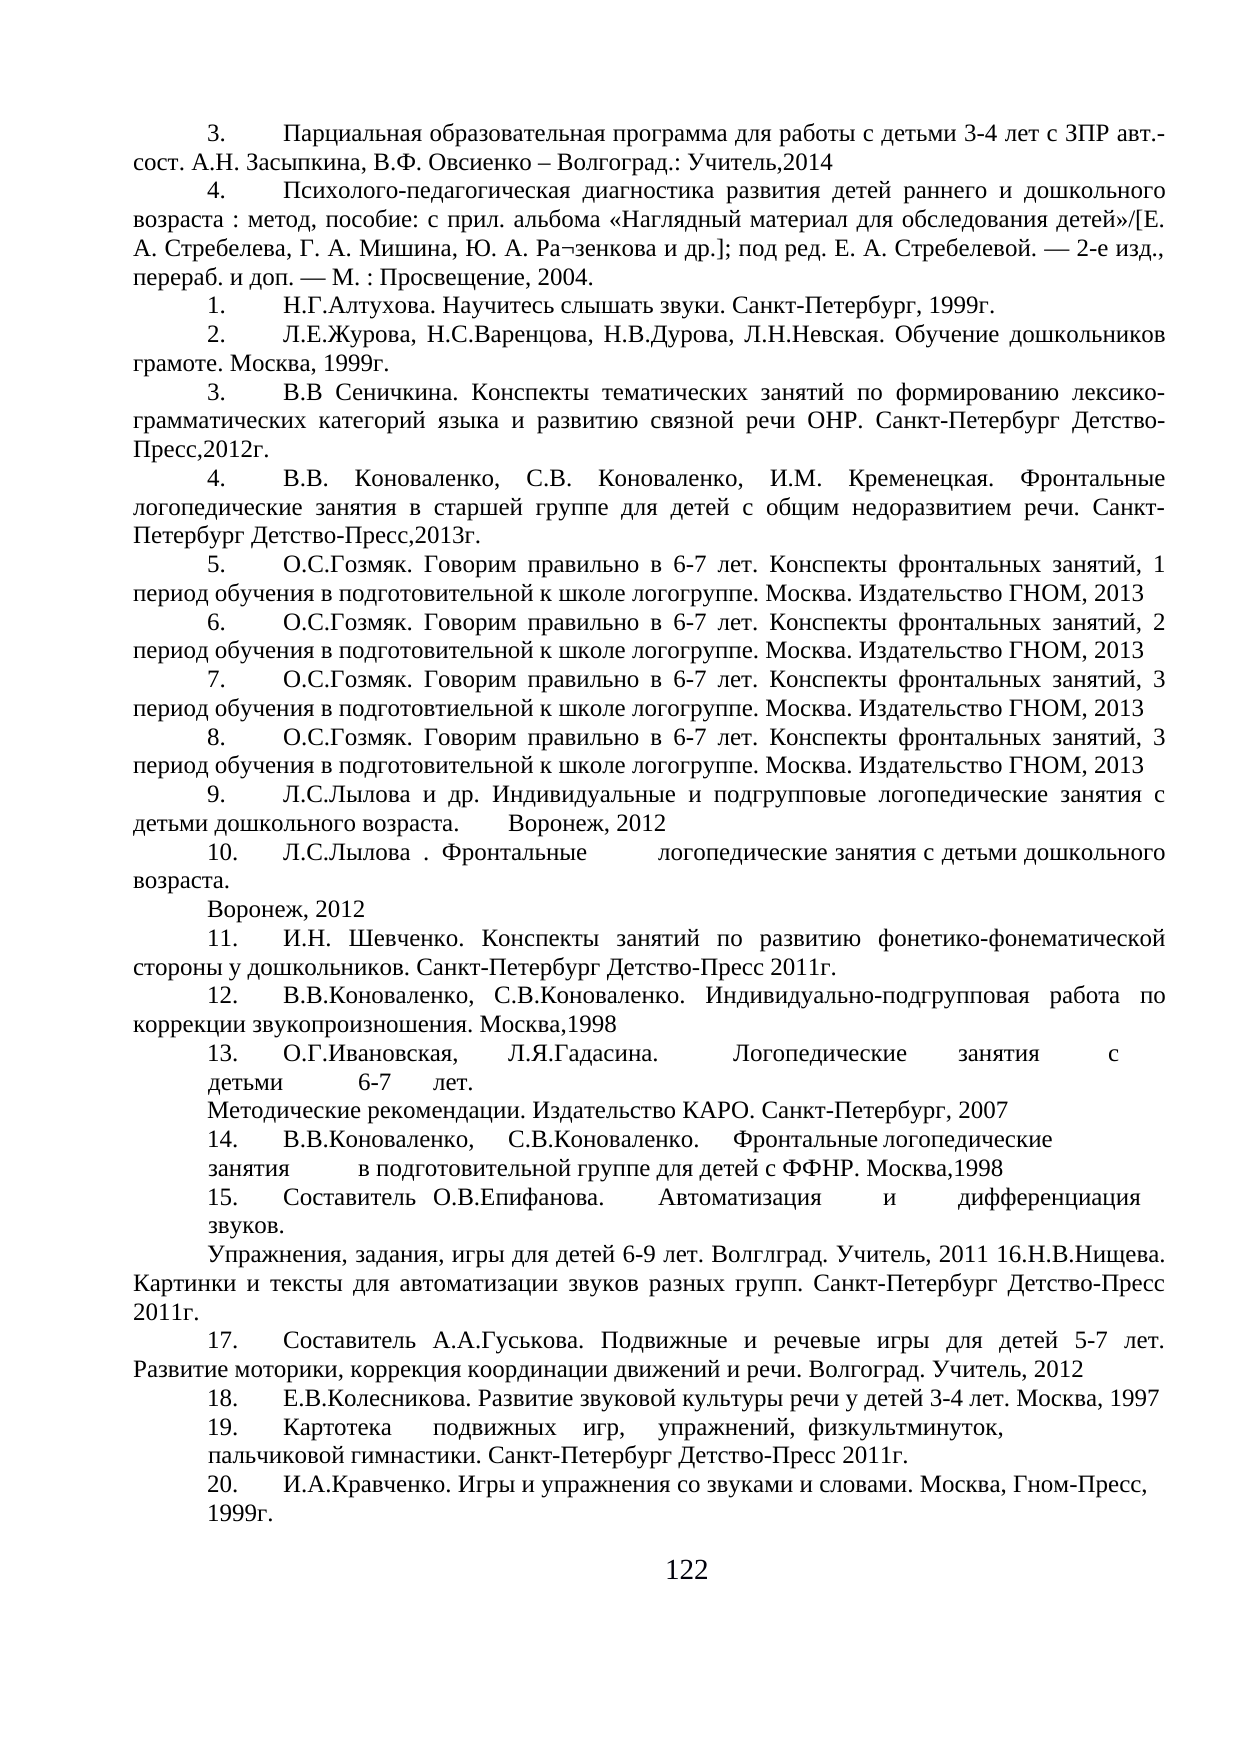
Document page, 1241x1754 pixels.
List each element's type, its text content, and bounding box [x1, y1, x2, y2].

text 2. Л.Е.Журова, Н.С.Варенцова, Н.В.Дурова, Л.Н.Невская. Обучение дошкольников грамоте. Москва, 1999г. [133, 319, 1166, 377]
text Методические рекомендации. Издательство КАРО. Санкт-Петербург, 2007 [133, 1096, 1166, 1124]
text 15. Составитель О.В.Епифанова. Автоматизация и дифференциация звуков. [133, 1182, 1166, 1239]
text 12. В.В.Коноваленко, С.В.Коноваленко. Индивидуально-подгрупповая работа по коррекции звукопроизношения. Москва,1998 [133, 981, 1166, 1038]
text 20. И.А.Кравченко. Игры и упражнения со звуками и словами. Москва, Гном-Пресс, [133, 1469, 1166, 1498]
text 9. Л.С.Лылова и др. Индивидуальные и подгрупповые логопедические занятия с детьми дошкольного возраста. Воронеж, 2012 [133, 779, 1166, 837]
text 18. Е.В.Колесникова. Развитие звуковой культуры речи у детей 3-4 лет. Москва, 1997 [133, 1383, 1166, 1412]
text 10. Л.С.Лылова . Фронтальные логопедические занятия с детьми дошкольного возраста. [133, 837, 1166, 894]
text Упражнения, задания, игры для детей 6-9 лет. Волглград. Учитель, 2011 16.Н.В.Нищева. Картинки и тексты для автоматизации звуков разных групп. Санкт-Петербург Детство-Пресс 2011г. [133, 1239, 1166, 1326]
text 17. Составитель А.А.Гуськова. Подвижные и речевые игры для детей 5-7 лет. Развитие моторики, коррекция координации движений и речи. Волгоград. Учитель, 2012 [133, 1326, 1166, 1383]
text 19. Картотека подвижных игр, упражнений, физкультминуток, пальчиковой гимнастики. Санкт-Петербург Детство-Пресс 2011г. [133, 1412, 1166, 1469]
text 5. О.С.Гозмяк. Говорим правильно в 6-7 лет. Конспекты фронтальных занятий, 1 период обучения в подготовительной к школе логогруппе. Москва. Издательство ГНОМ, 2013 [133, 549, 1166, 607]
text 1. Н.Г.Алтухова. Научитесь слышать звуки. Санкт-Петербург, 1999г. [133, 291, 1166, 319]
text 14. В.В.Коноваленко, С.В.Коноваленко. Фронтальные логопедические занятия в подготовительной группе для детей с ФФНР. Москва,1998 [133, 1124, 1166, 1182]
text 3. Парциальная образовательная программа для работы с детьми 3-4 лет с ЗПР авт.-сост. А.Н. Засыпкина, В.Ф. Овсиенко – Волгоград.: Учитель,2014 [133, 118, 1166, 176]
text 1999г. [133, 1498, 1166, 1527]
text 4. В.В. Коноваленко, С.В. Коноваленко, И.М. Кременецкая. Фронтальные логопедические занятия в старшей группе для детей с общим недоразвитием речи. Санкт- Петербург Детство-Пресс,2013г. [133, 463, 1166, 549]
text 6. О.С.Гозмяк. Говорим правильно в 6-7 лет. Конспекты фронтальных занятий, 2 период обучения в подготовительной к школе логогруппе. Москва. Издательство ГНОМ, 2013 [133, 607, 1166, 664]
text 3. В.В Сеничкина. Конспекты тематических занятий по формированию лексико- грамматических категорий языка и развитию связной речи ОНР. Санкт-Петербург Детство- Пресс,2012г. [133, 377, 1166, 463]
text 13. О.Г.Ивановская, Л.Я.Гадасина. Логопедические занятия с детьми 6-7 лет. [133, 1038, 1166, 1096]
text 11. И.Н. Шевченко. Конспекты занятий по развитию фонетико-фонематической стороны у дошкольников. Санкт-Петербург Детство-Пресс 2011г. [133, 923, 1166, 981]
text 4. Психолого-педагогическая диагностика развития детей раннего и дошкольного возраста : метод, пособие: с прил. альбома «Наглядный материал для обследования детей»/[Е. А. Стребелева, Г. А. Мишина, Ю. А. Ра¬зенкова и др.]; под ред. Е. А. Стребелевой. — 2-е изд., перераб. и доп. — М. : Просвещение, 2004. [133, 176, 1166, 291]
text 7. О.С.Гозмяк. Говорим правильно в 6-7 лет. Конспекты фронтальных занятий, 3 период обучения в подготовтиельной к школе логогруппе. Москва. Издательство ГНОМ, 2013 [133, 664, 1166, 722]
text 8. О.С.Гозмяк. Говорим правильно в 6-7 лет. Конспекты фронтальных занятий, 3 период обучения в подготовительной к школе логогруппе. Москва. Издательство ГНОМ, 2013 [133, 722, 1166, 779]
text Воронеж, 2012 [133, 894, 1166, 923]
